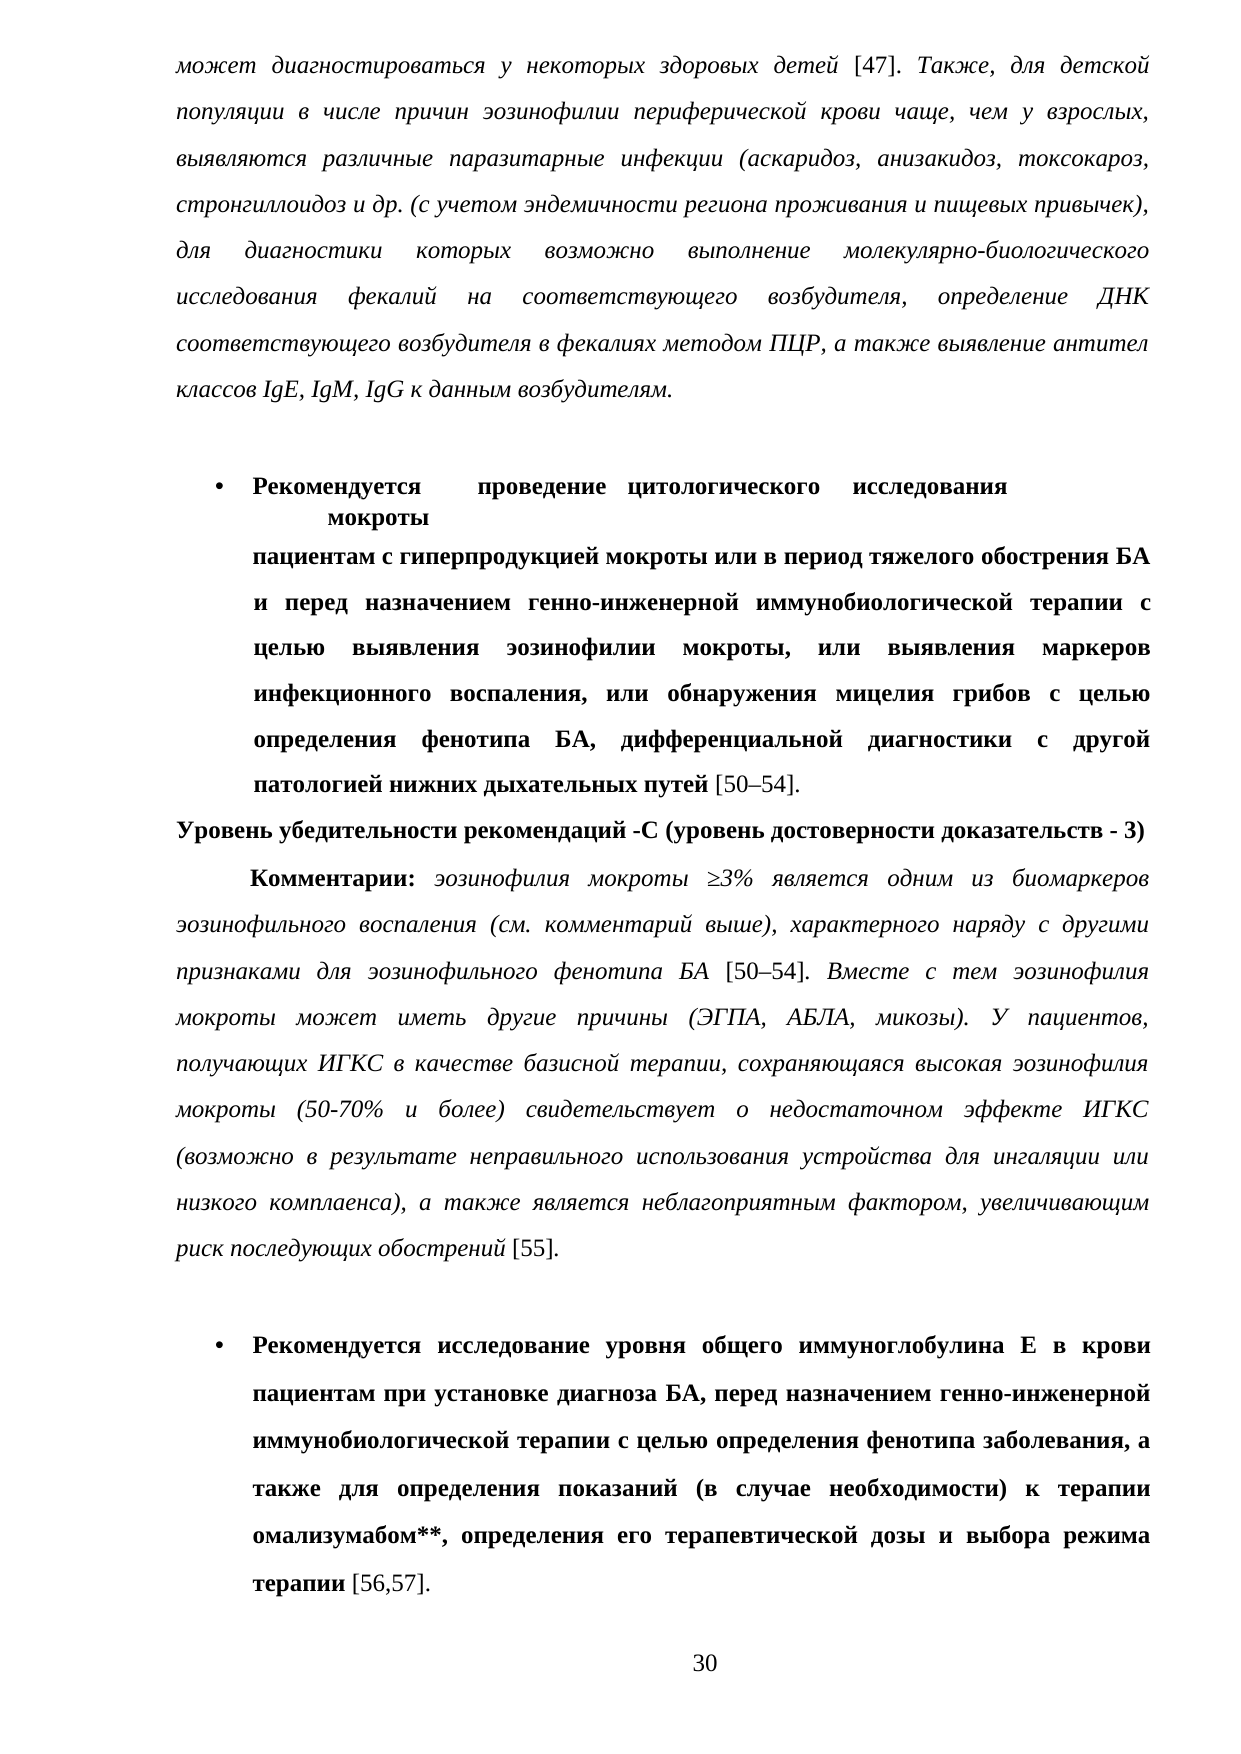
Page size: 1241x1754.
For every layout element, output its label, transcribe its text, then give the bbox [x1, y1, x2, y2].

list Рекомендуется исследование уровня общего иммуноглобулина Е в крови пациентам при установке диагноза БА, перед назначением генно-инженерной иммунобиологической терапии с целью определения фенотипа заболевания, а также для определения показаний (в случае необходимости) к терапии омализумабом**, определения его терапевтической дозы и выбора режима терапии [56,57]. [215, 1331, 1151, 1596]
text Уровень убедительности рекомендаций -С (уровень достоверности доказательств - 3) [176, 816, 1151, 844]
text Комментарии: эозинофилия мокроты ≥3% является одним из биомаркеров эозинофильного воспаления (см. комментарий выше), характерного наряду с другими признаками для эозинофильного фенотипа БА [50–54]. Вместе с тем эозинофилия мокроты может иметь другие причины (ЭГПА, АБЛА, микозы). У пациентов, получающих ИГКС в качестве базисной терапии, сохраняющаяся высокая эозинофилия мокроты (50-70% и более) свидетельствует о недостаточном эффекте ИГКС (возможно в результате неправильного использования устройства для ингаляции или низкого комплаенса), а также является неблагоприятным фактором, увеличивающим риск последующих обострений [55]. [176, 863, 1152, 1262]
text пациентам с гиперпродукцией мокроты или в период тяжелого обострения БА и перед назначением генно-инженерной иммунобиологической терапии с целью выявления эозинофилии мокроты, или выявления маркеров инфекционного воспаления, или обнаружения мицелия грибов с целью определения фенотипа БА, дифференциальной диагностики с другой патологией нижних дыхательных путей [50–54]. [252, 541, 1151, 798]
list Рекомендуется проведение цитологического исследования мокроты [215, 471, 1151, 531]
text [176, 50, 1152, 403]
